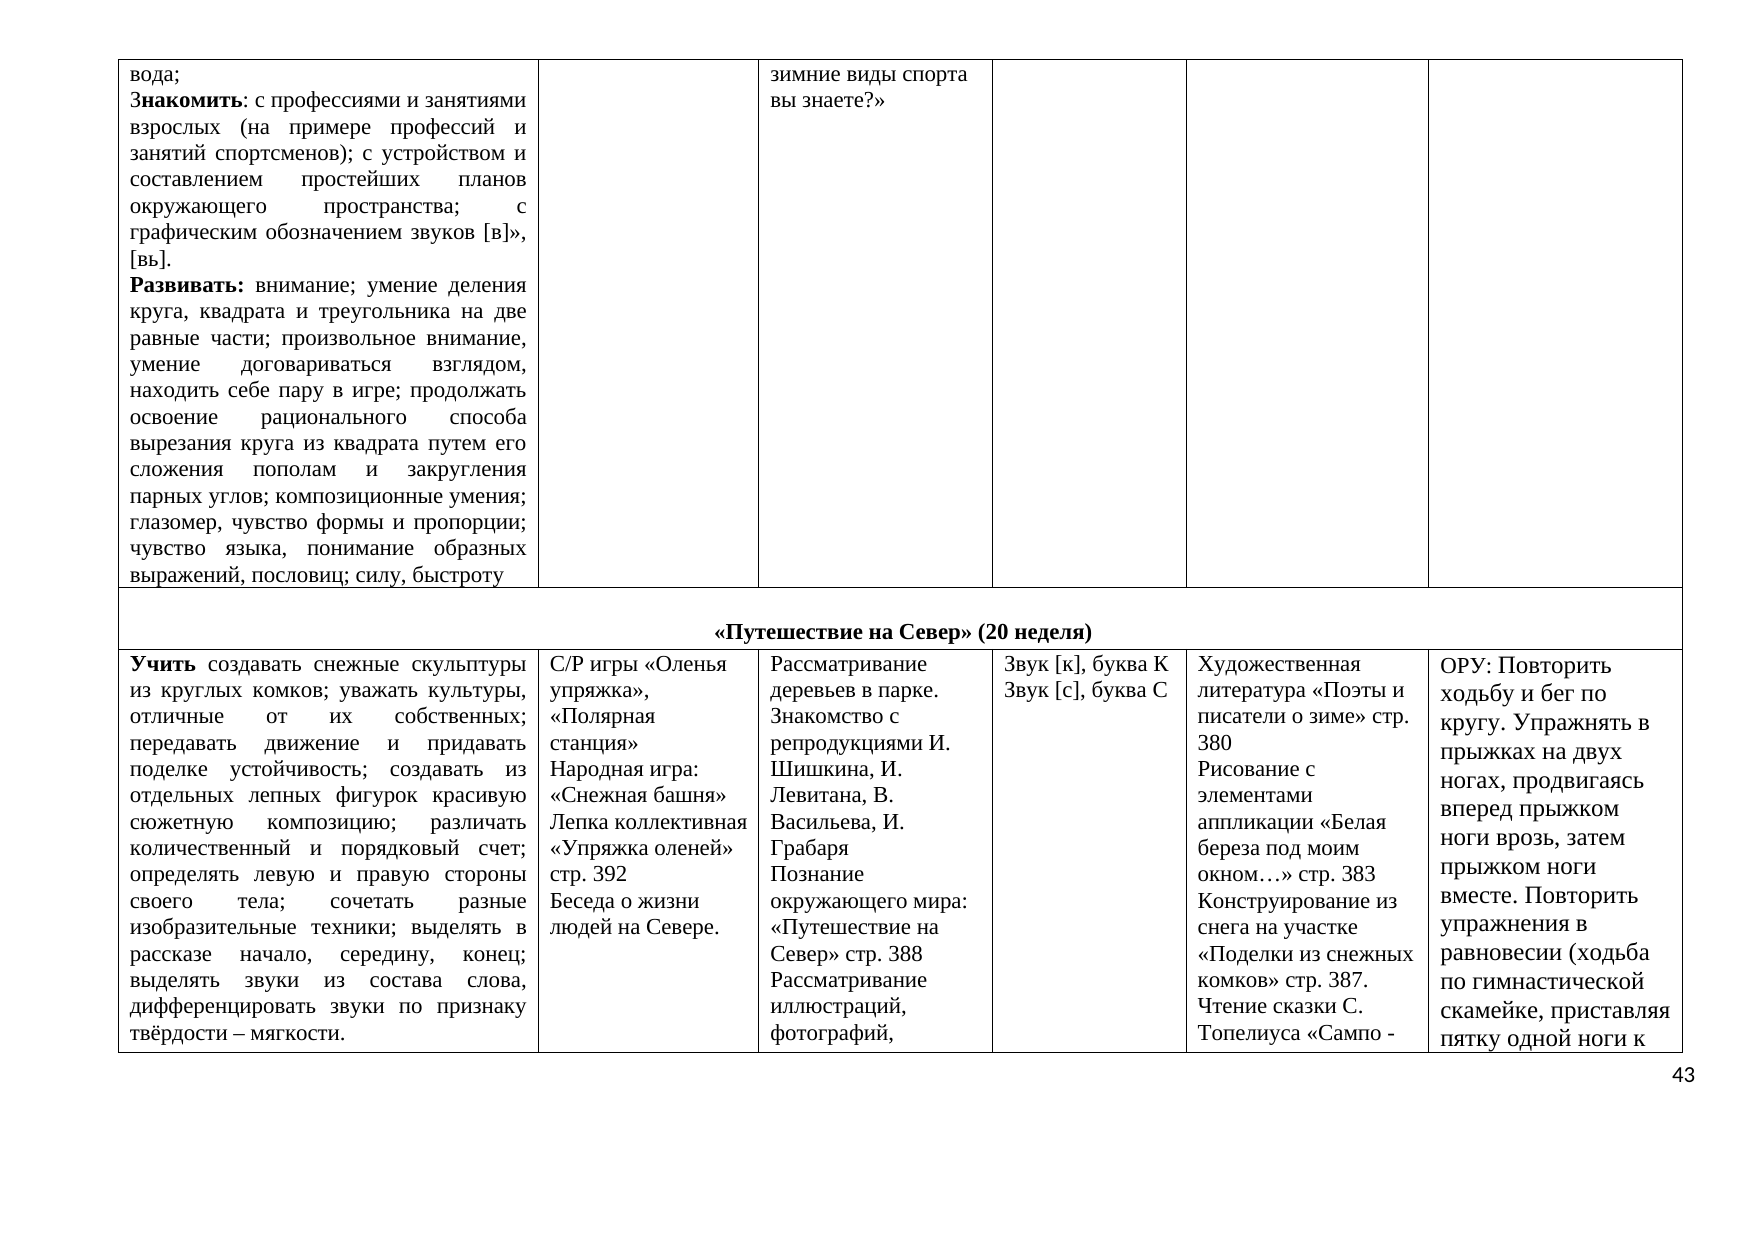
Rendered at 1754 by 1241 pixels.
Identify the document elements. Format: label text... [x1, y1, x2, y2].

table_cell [119, 60, 538, 587]
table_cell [993, 650, 1186, 1052]
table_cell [119, 650, 538, 1052]
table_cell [759, 650, 992, 1052]
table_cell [993, 60, 1186, 587]
table_cell «Путешествие на Север» (20 неделя) [119, 588, 1682, 649]
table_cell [1429, 60, 1682, 587]
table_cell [539, 650, 758, 1052]
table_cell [1187, 650, 1428, 1052]
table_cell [539, 60, 758, 587]
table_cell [1429, 650, 1682, 1052]
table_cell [1187, 60, 1428, 587]
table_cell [759, 60, 992, 587]
